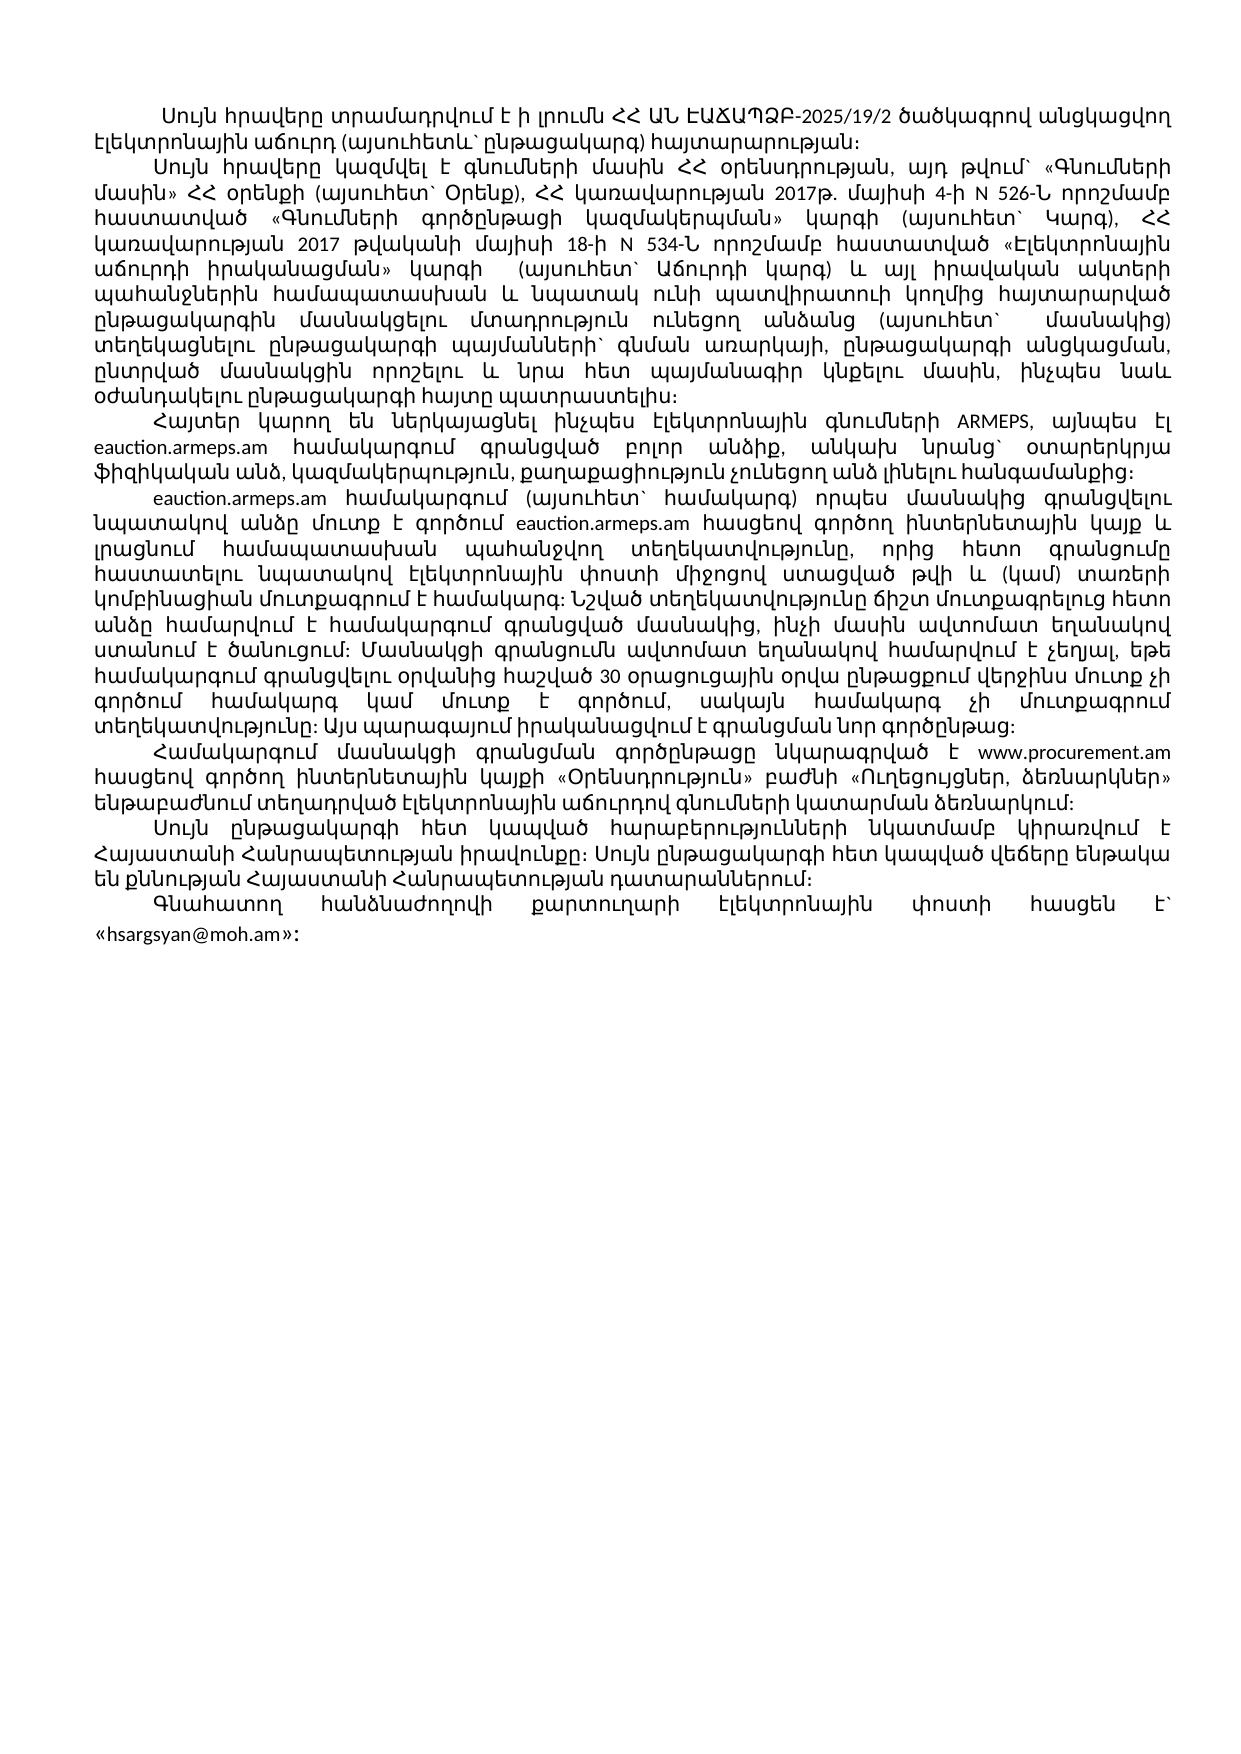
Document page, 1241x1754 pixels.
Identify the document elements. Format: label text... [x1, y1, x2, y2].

text Սույն ընթացակարգի հետ կապված հարաբերությունների նկատմամբ կիրառվում է Հայաստանի Հանրապետության իրավունքը։ Սույն ընթացակարգի հետ կապված վեճերը ենթակա են քննության Հայաստանի Հանրապետության դատարաններում։ [94, 815, 1171, 892]
text Համակարգում մասնակցի գրանցման գործընթացը նկարագրված է www.procurement.am հասցեով գործող ինտերնետային կայքի «Օրենսդրություն» բաժնի «Ուղեցույցներ, ձեռնարկներ» ենթաբաժնում տեղադրված էլեկտրոնային աճուրդով գնումների կատարման ձեռնարկում: [94, 739, 1171, 815]
text Սույն հրավերը կազմվել է գնումների մասին ՀՀ օրենսդրության, այդ թվում` «Գնումների մասին» ՀՀ օրենքի (այսուհետ` Օրենք), ՀՀ կառավարության 2017թ. մայիսի 4-ի N 526-Ն որոշմամբ հաստատված «Գնումների գործընթացի կազմակերպման» կարգի (այսուհետ` Կարգ), ՀՀ կառավարության 2017 թվականի մայիսի 18-ի N 534-Ն որոշմամբ հաստատված «Էլեկտրոնային աճուրդի իրականացման» կարգի (այսուհետ` Աճուրդի կարգ) և այլ իրավական ակտերի պահանջներին համապատասխան և նպատակ ունի պատվիրատուի կողմից հայտարարված ընթացակարգին մասնակցելու մտադրություն ունեցող անձանց (այսուհետ` մասնակից) տեղեկացնելու ընթացակարգի պայմանների` գնման առարկայի, ընթացակարգի անցկացման, ընտրված մասնակցին որոշելու և նրա հետ պայմանագիր կնքելու մասին, ինչպես նաև օժանդակելու ընթացակարգի հայտը պատրաստելիս։ [94, 154, 1171, 409]
text Հայտեր կարող են ներկայացնել ինչպես էլեկտրոնային գնումների ARMEPS, այնպես էլ eauction.armeps.am համակարգում գրանցված բոլոր անձիք, անկախ նրանց` օտարերկրյա ֆիզիկական անձ, կազմակերպություն, քաղաքացիություն չունեցող անձ լինելու հանգամանքից։ [94, 409, 1171, 485]
text Սույն հրավերը տրամադրվում է ի լրումն ՀՀ ԱՆ ԷԱՃԱՊՁԲ-2025/19/2 ծածկագրով անցկացվող էլեկտրոնային աճուրդ (այսուհետև` ընթացակարգ) հայտարարության։ [94, 104, 1171, 154]
text eauction.armeps.am համակարգում (այսուհետ` համակարգ) որպես մասնակից գրանցվելու նպատակով անձը մուտք է գործում eauction.armeps.am հասցեով գործող ինտերնետային կայք և լրացնում համապատասխան պահանջվող տեղեկատվությունը, որից հետո գրանցումը հաստատելու նպատակով էլեկտրոնային փոստի միջոցով ստացված թվի և (կամ) տառերի կոմբինացիան մուտքագրում է համակարգ: Նշված տեղեկատվությունը ճիշտ մուտքագրելուց հետո անձը համարվում է համակարգում գրանցված մասնակից, ինչի մասին ավտոմատ եղանակով ստանում է ծանուցում: Մասնակցի գրանցումն ավտոմատ եղանակով համարվում է չեղյալ, եթե համակարգում գրանցվելու օրվանից հաշված 30 օրացուցային օրվա ընթացքում վերջինս մուտք չի գործում համակարգ կամ մուտք է գործում, սակայն համակարգ չի մուտքագրում տեղեկատվությունը: Այս պարագայում իրականացվում է գրանցման նոր գործընթաց: [94, 485, 1171, 739]
text Գնահատող հանձնաժողովի քարտուղարի էլեկտրոնային փոստի հասցեն է` «hsargsyan@moh.am»: [94, 892, 1171, 948]
